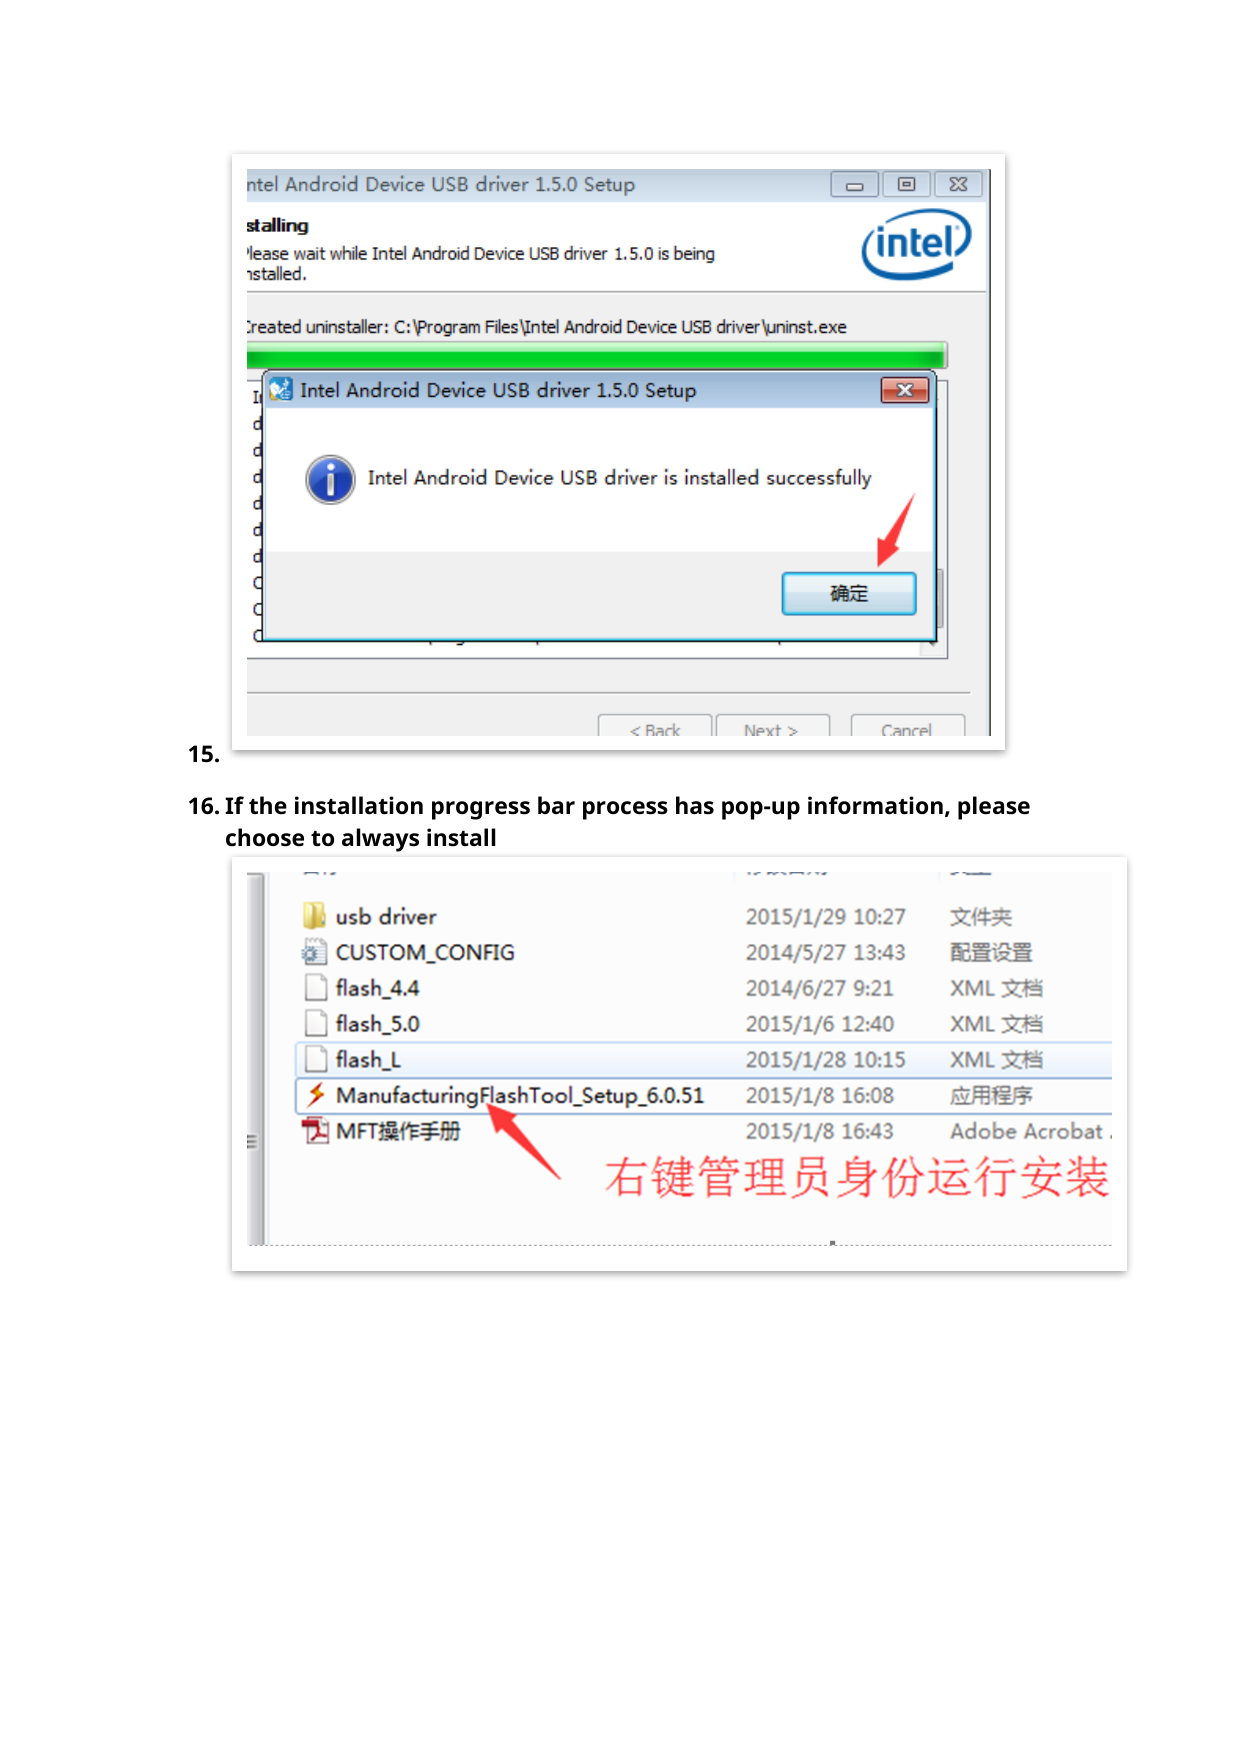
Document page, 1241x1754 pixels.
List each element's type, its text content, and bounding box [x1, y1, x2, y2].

picture [247, 872, 1112, 1256]
picture [247, 169, 991, 736]
